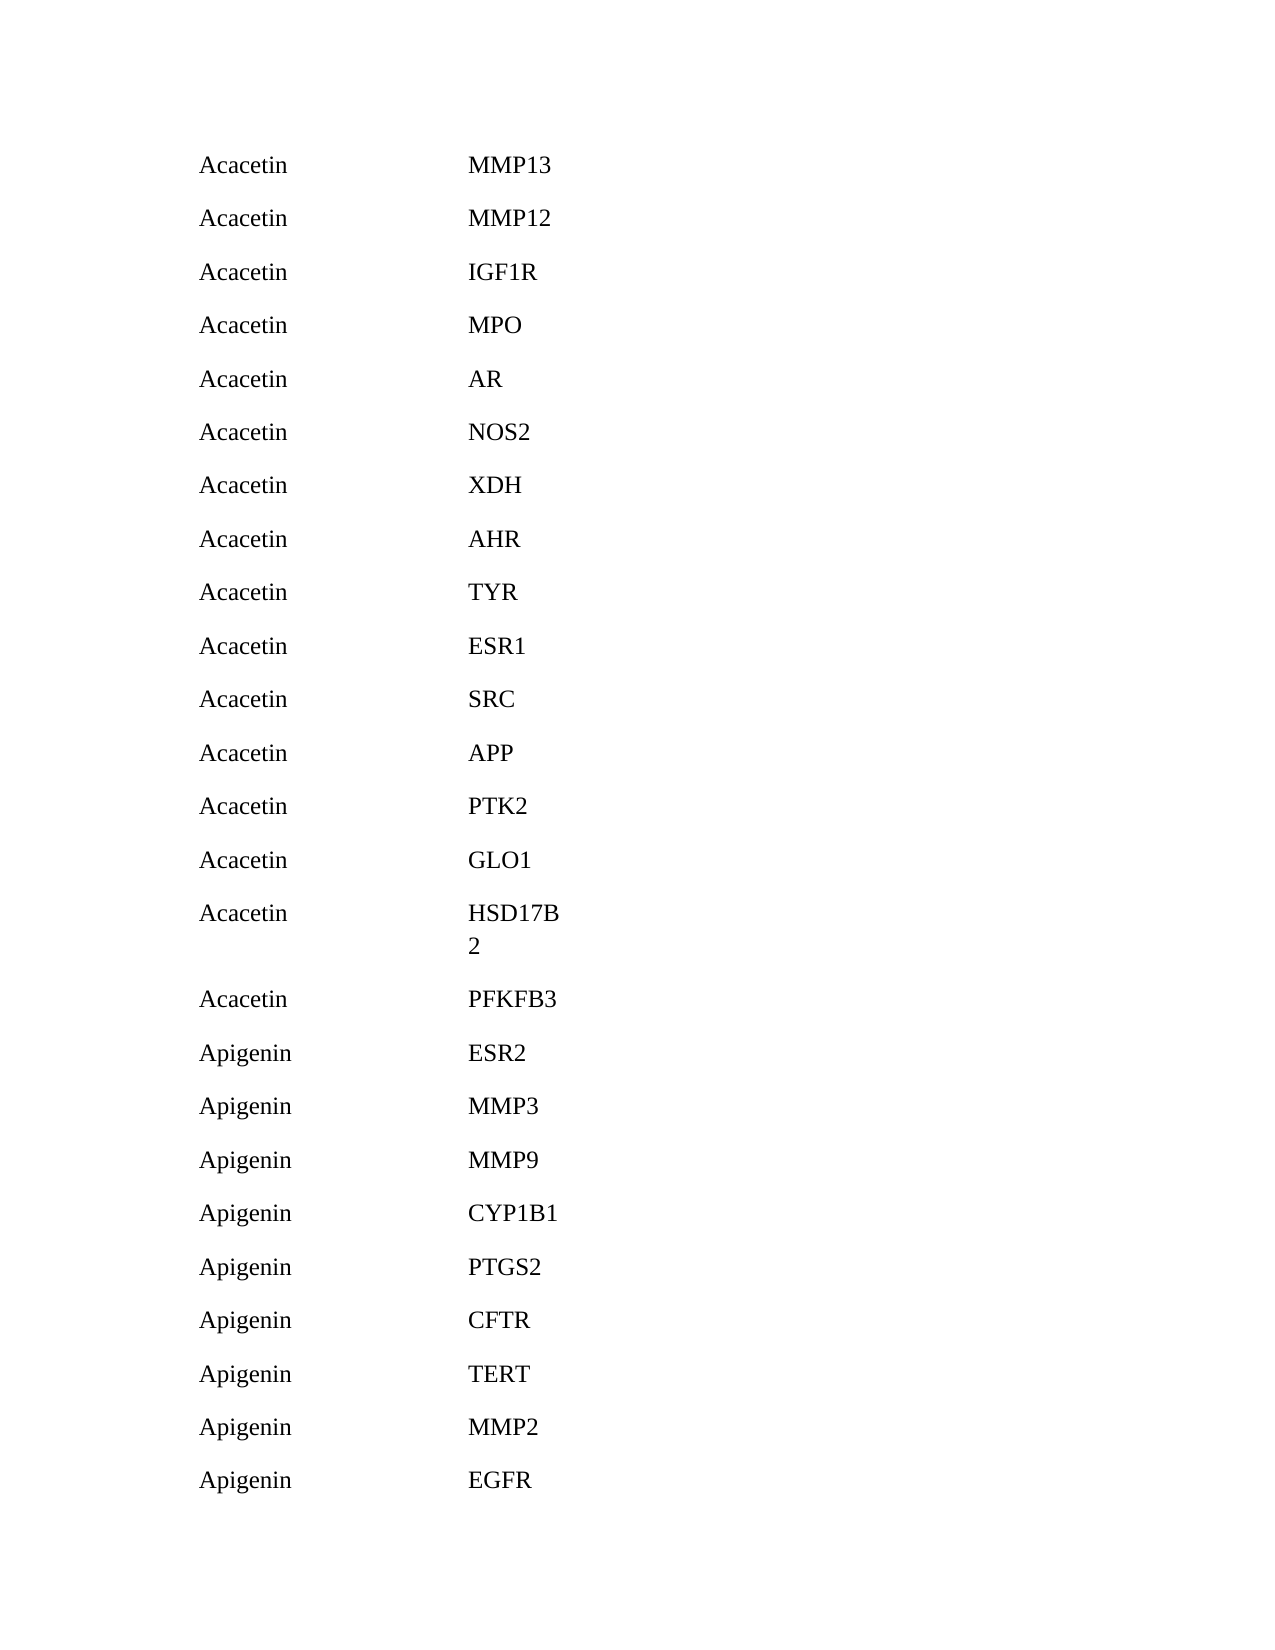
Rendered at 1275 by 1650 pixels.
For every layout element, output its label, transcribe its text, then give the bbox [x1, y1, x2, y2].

table_cell Acacetin [188, 631, 457, 684]
table_cell CFTR [457, 1305, 577, 1359]
table_cell HSD17B2 [457, 898, 577, 984]
table_cell Apigenin [188, 1466, 457, 1496]
table_cell PTGS2 [457, 1252, 577, 1305]
table_cell Apigenin [188, 1412, 457, 1466]
table_cell ESR2 [457, 1038, 577, 1091]
table_cell MPO [457, 310, 577, 364]
table_cell Acacetin [188, 204, 457, 257]
table_cell Acacetin [188, 310, 457, 364]
table_cell AR [457, 364, 577, 417]
table_cell TERT [457, 1359, 577, 1412]
table_cell ESR1 [457, 631, 577, 684]
table_cell Acacetin [188, 524, 457, 577]
table_cell IGF1R [457, 257, 577, 310]
table_cell Acacetin [188, 791, 457, 845]
table_cell Apigenin [188, 1252, 457, 1305]
table_cell EGFR [457, 1466, 577, 1496]
table_cell Acacetin [188, 150, 457, 203]
table_cell Acacetin [188, 898, 457, 984]
table_cell Apigenin [188, 1091, 457, 1145]
table_cell NOS2 [457, 417, 577, 471]
table_cell PTK2 [457, 791, 577, 845]
table_cell XDH [457, 471, 577, 524]
table_cell Apigenin [188, 1198, 457, 1252]
table_cell Acacetin [188, 578, 457, 631]
table_cell Apigenin [188, 1305, 457, 1359]
table_cell CYP1B1 [457, 1198, 577, 1252]
table_cell PFKFB3 [457, 985, 577, 1038]
table_cell Acacetin [188, 364, 457, 417]
table_cell MMP12 [457, 204, 577, 257]
table_cell Acacetin [188, 684, 457, 738]
table_cell AHR [457, 524, 577, 577]
table_cell MMP9 [457, 1145, 577, 1198]
table_cell Acacetin [188, 845, 457, 898]
table_cell TYR [457, 578, 577, 631]
table_cell Acacetin [188, 471, 457, 524]
table_cell GLO1 [457, 845, 577, 898]
table_cell Acacetin [188, 738, 457, 791]
table_cell MMP3 [457, 1091, 577, 1145]
table_cell Acacetin [188, 985, 457, 1038]
table_cell Acacetin [188, 257, 457, 310]
table_cell APP [457, 738, 577, 791]
table_cell Apigenin [188, 1145, 457, 1198]
table_cell Acacetin [188, 417, 457, 471]
table_cell Apigenin [188, 1359, 457, 1412]
table_cell MMP2 [457, 1412, 577, 1466]
table_cell SRC [457, 684, 577, 738]
table_cell Apigenin [188, 1038, 457, 1091]
table_cell MMP13 [457, 150, 577, 203]
